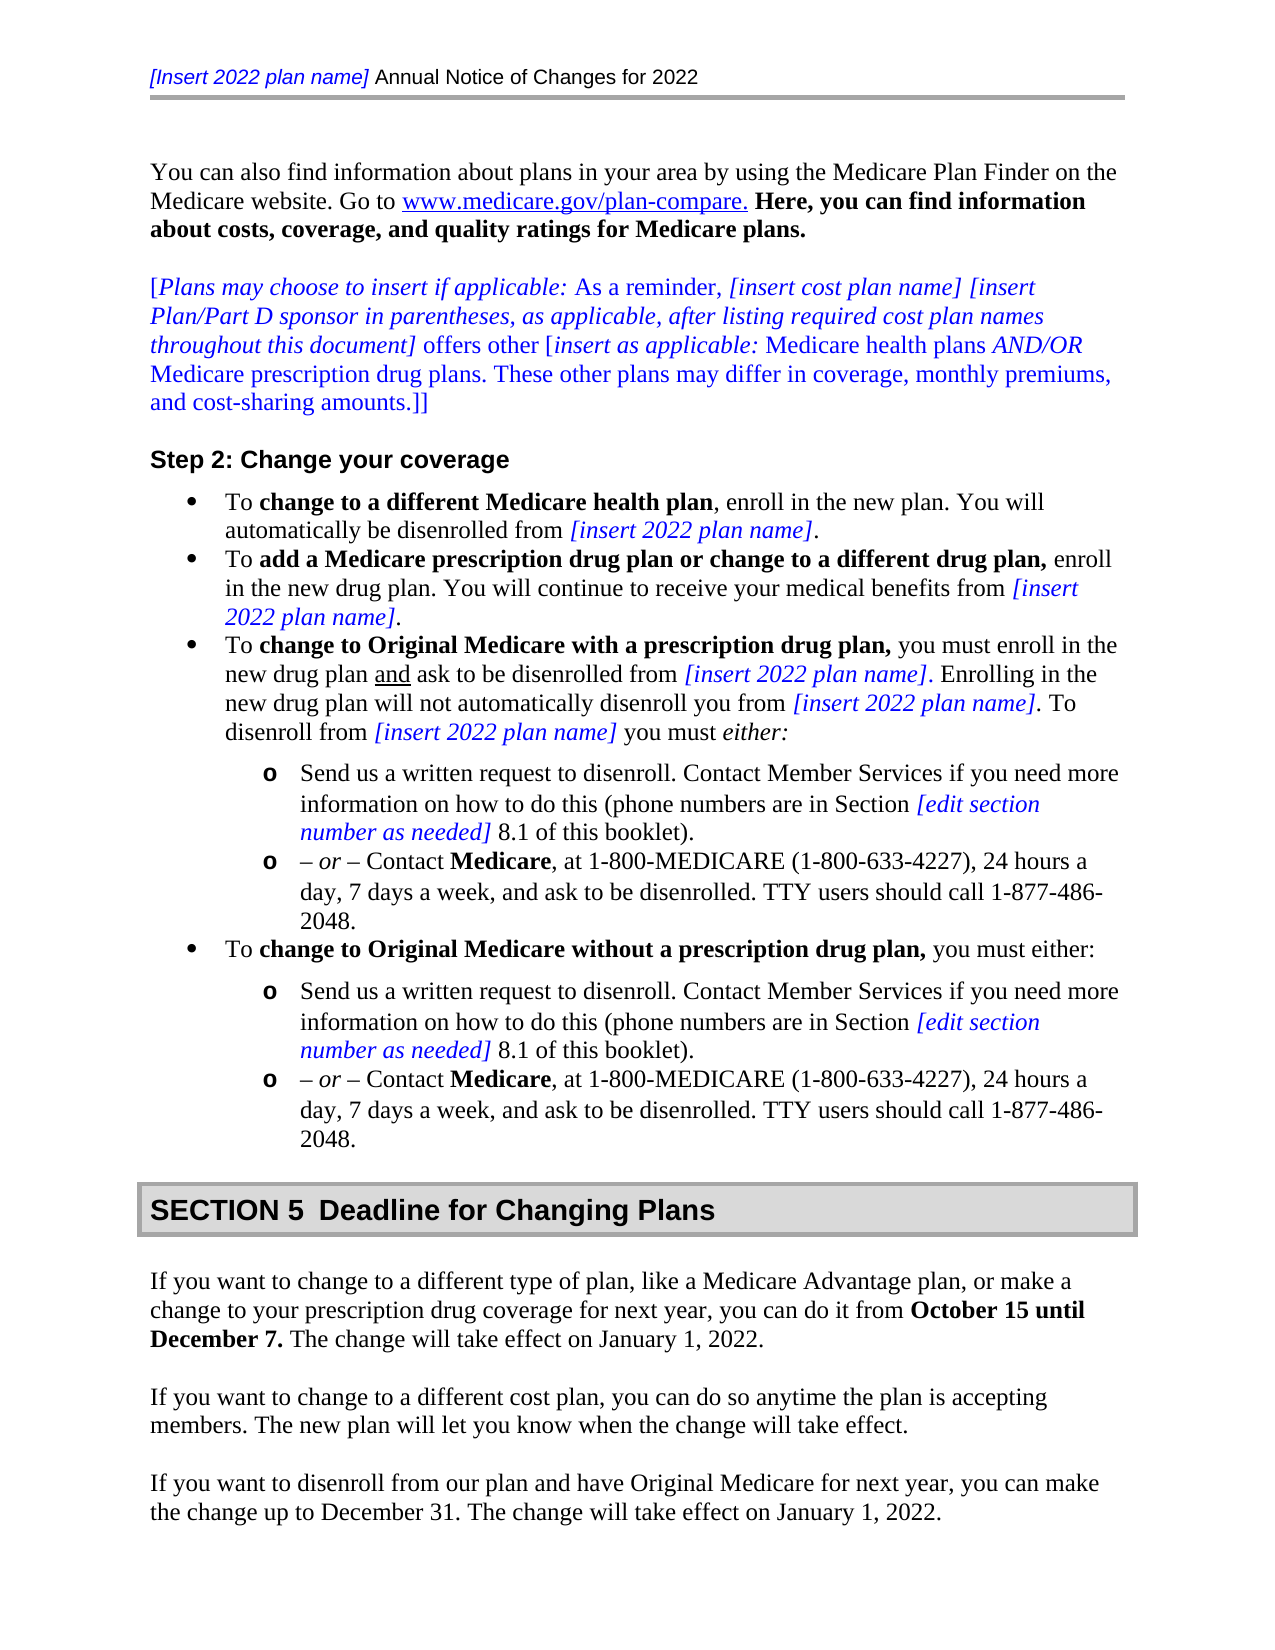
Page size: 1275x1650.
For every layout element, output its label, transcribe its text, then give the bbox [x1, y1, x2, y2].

text You can also find information about plans in your area by using the Medicare Plan Finder on the Medicare website. Go to www.medicare.gov/plan-compare. Here, you can find information about costs, coverage, and quality ratings for Medicare plans. [150, 244, 1134, 330]
list To change to a different Medicare health plan, enroll in the new plan. You will automatically be disenrolled from [insert 2022 plan name]. [187, 573, 1125, 631]
subtitle SECTION 5 Deadline for Changing Plans [142, 1336, 1133, 1382]
list To change to Original Medicare with a prescription drug plan, you must enroll in the new drug plan and ask to be disenrolled from [insert 2022 plan name]. Enrolling in the new drug plan will not automatically disenroll you from [insert 2022 plan name]. To disenroll from [insert 2022 plan name] you must either: [187, 742, 1125, 857]
text If you want to change to a different type of plan, like a Medicare Advantage plan, or make a change to your prescription drug coverage for next year, you can do it from October 15 until December 7. The change will take effect on January 1, 2022. [150, 1415, 1125, 1502]
list – or – Contact Medicare, at 1-800-MEDICARE (1-800-633-4227), 24 hours a day, 7 days a week, and ask to be disenrolled. TTY users should call 1-877-486-2048. [262, 1213, 1125, 1302]
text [150, 157, 1125, 214]
text [Plans may choose to insert if applicable: As a reminder, [insert cost plan name] [insert Plan/Part D sponsor in parentheses, as applicable, after listing required cost plan names throughout this document] offers other [insert as applicable: Medicare health plans AND/OR Medicare prescription drug plans. These other plans may differ in coverage, monthly premiums, and cost-sharing amounts.]] [150, 359, 1134, 503]
list To add a Medicare prescription drug plan or change to a different drug plan, enroll in the new drug plan. You will continue to receive your medical benefits from [insert 2022 plan name]. [187, 643, 1125, 729]
list To change to Original Medicare without a prescription drug plan, you must either: [187, 1071, 1125, 1100]
list – or – Contact Medicare, at 1-800-MEDICARE (1-800-633-4227), 24 hours a day, 7 days a week, and ask to be disenrolled. TTY users should call 1-877-486-2048. [262, 970, 1125, 1059]
list Send us a written request to disenroll. Contact Member Services if you need more information on how to do this (phone numbers are in Section [edit section number as needed] 8.1 of this booklet). [262, 1112, 1125, 1201]
list Send us a written request to disenroll. Contact Member Services if you need more information on how to do this (phone numbers are in Section [edit section number as needed] 8.1 of this booklet). [262, 869, 1125, 958]
subtitle Step 2: Change your coverage [150, 532, 1125, 561]
